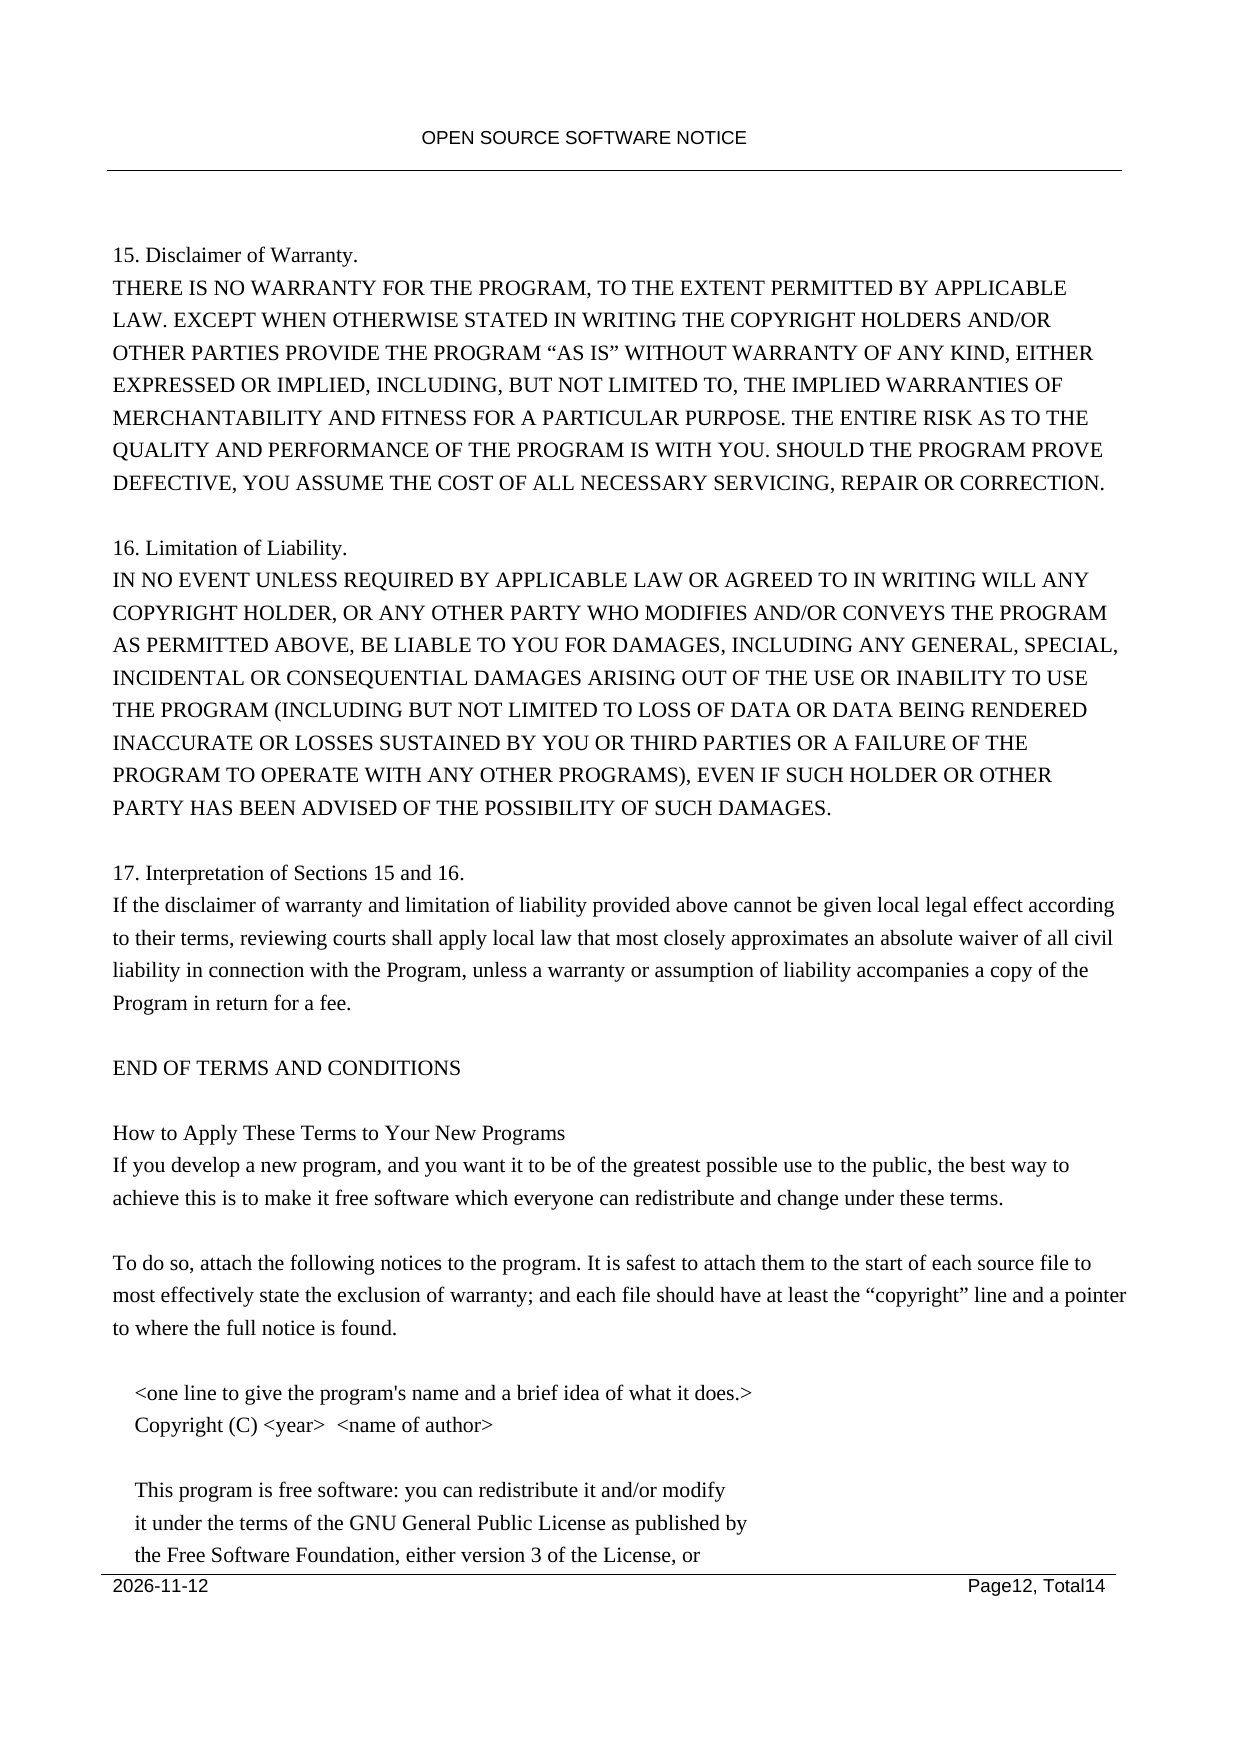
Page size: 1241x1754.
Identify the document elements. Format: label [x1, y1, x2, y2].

text [112, 206, 1128, 1571]
